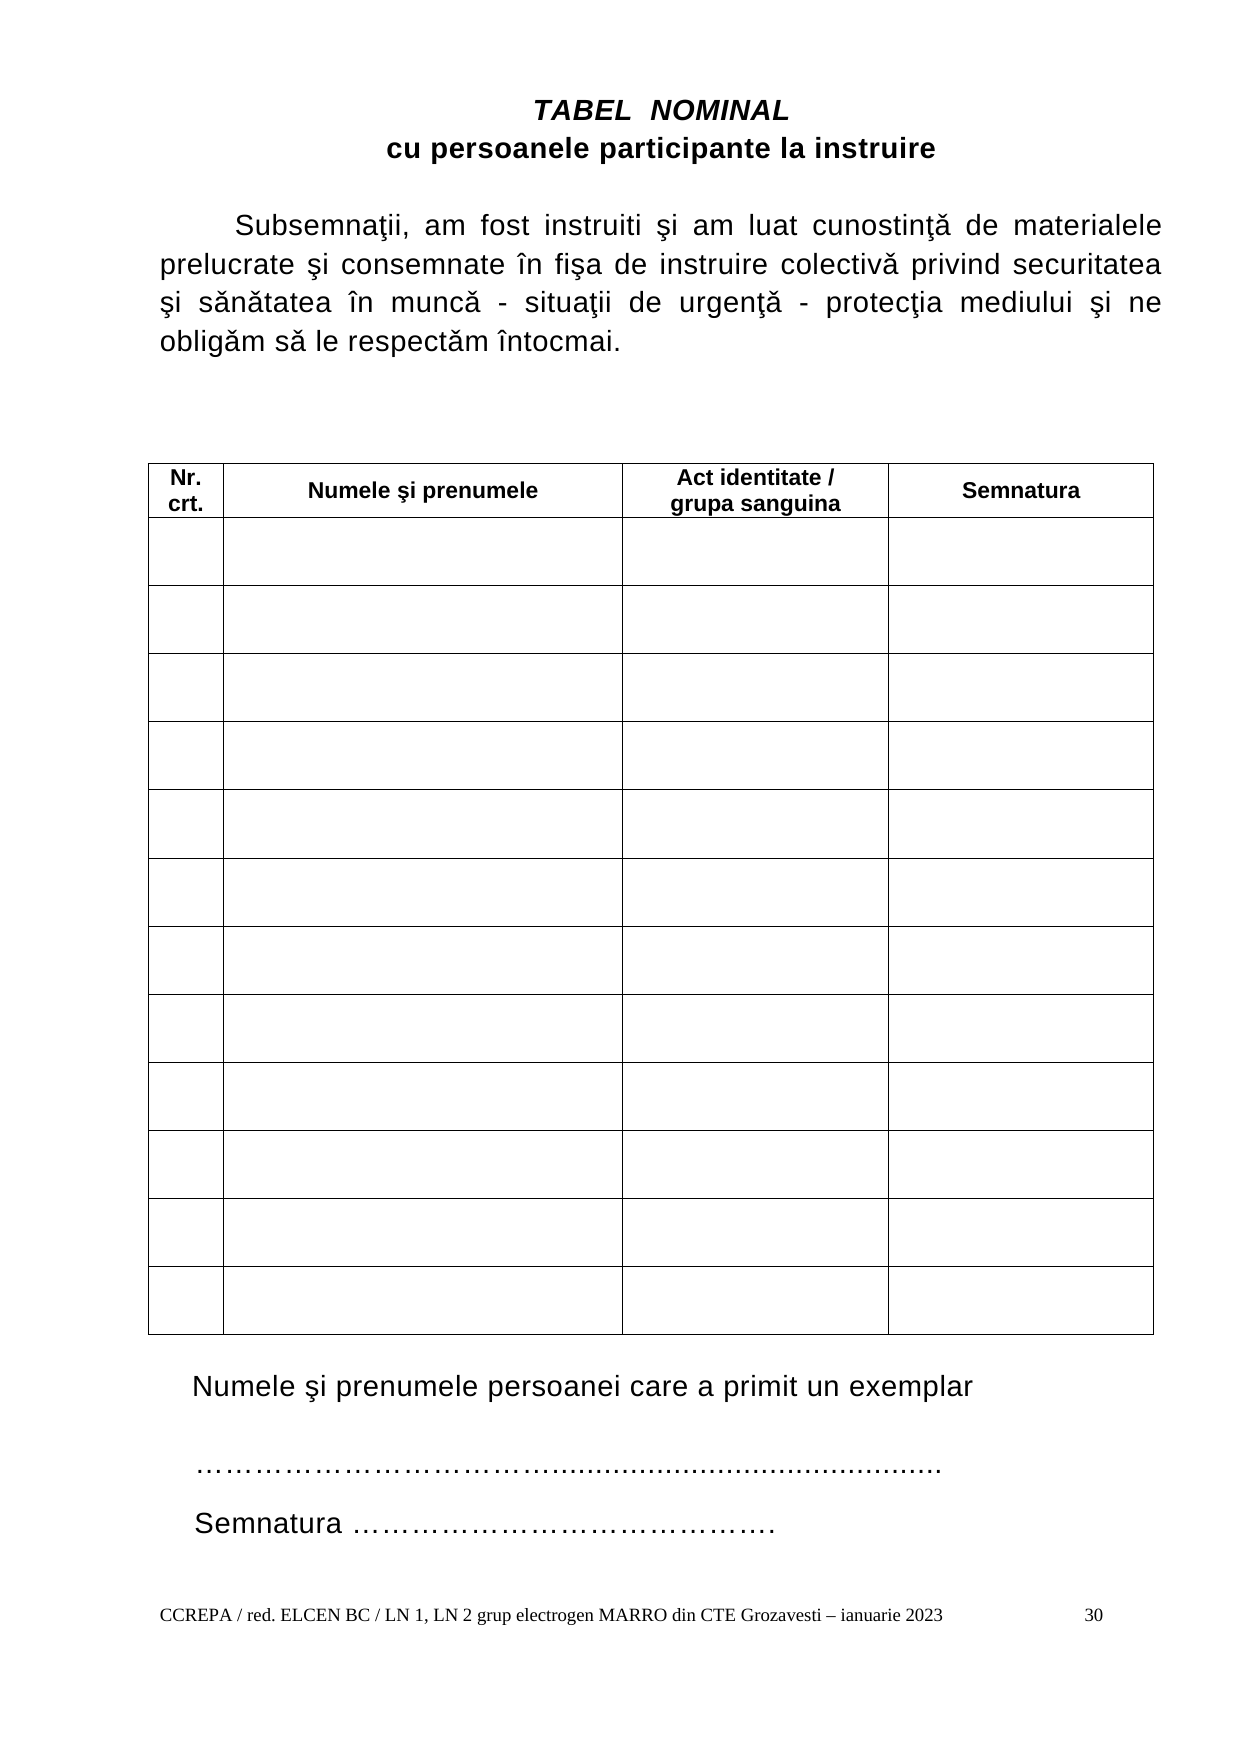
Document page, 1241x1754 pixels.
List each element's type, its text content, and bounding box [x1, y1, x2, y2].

text Semnatura ……………………………………. [159, 1506, 1163, 1540]
table_header Nr. crt. [149, 464, 223, 517]
table_cell [889, 586, 1153, 653]
table_cell [889, 995, 1153, 1062]
table_cell [889, 790, 1153, 857]
table_cell [224, 859, 622, 926]
table_cell [224, 927, 622, 994]
table_cell [149, 1131, 223, 1198]
table_cell [224, 654, 622, 721]
table_cell [623, 586, 888, 653]
table_cell [149, 1267, 223, 1334]
table_cell [623, 859, 888, 926]
table_cell [889, 518, 1153, 585]
table_cell [889, 1267, 1153, 1334]
table_cell [224, 518, 622, 585]
table_header Semnatura [889, 464, 1153, 517]
table_cell [149, 859, 223, 926]
table_cell [889, 859, 1153, 926]
text cu persoanele participante la instruire [159, 131, 1163, 165]
table_cell [224, 790, 622, 857]
table_cell [889, 1199, 1153, 1266]
table_cell [149, 1063, 223, 1130]
table_cell [224, 1267, 622, 1334]
table_cell [149, 790, 223, 857]
table_cell [224, 722, 622, 789]
table_cell [889, 927, 1153, 994]
table_cell [623, 722, 888, 789]
table_cell [224, 995, 622, 1062]
table_cell [149, 927, 223, 994]
table_cell [149, 586, 223, 653]
table_cell [149, 722, 223, 789]
table_cell [623, 927, 888, 994]
table_cell [889, 1063, 1153, 1130]
table_cell [623, 1131, 888, 1198]
table_cell [889, 722, 1153, 789]
table_cell [224, 1131, 622, 1198]
table_cell [623, 1199, 888, 1266]
table_header Numele şi prenumele [224, 464, 622, 517]
table_cell [149, 654, 223, 721]
text Numele şi prenumele persoanei care a primit un exemplar [159, 1369, 1163, 1402]
table_cell [149, 518, 223, 585]
table_cell [224, 586, 622, 653]
table_cell [889, 1131, 1153, 1198]
text ………………………………............................................. [159, 1446, 1163, 1479]
table_cell [889, 654, 1153, 721]
table_cell [623, 1063, 888, 1130]
table_header Act identitate / grupa sanguina [623, 464, 888, 517]
table_cell [224, 1063, 622, 1130]
table_cell [149, 995, 223, 1062]
table_cell [623, 790, 888, 857]
table_cell [623, 518, 888, 585]
table_cell [149, 1199, 223, 1266]
table_cell [623, 654, 888, 721]
table_cell [224, 1199, 622, 1266]
text Subsemnaţii, am fost instruiti şi am luat cunostinţǎ de materialele prelucrate şi consemnate în fişa de instruire colectivǎ privind securitatea şi sǎnǎtatea în muncǎ - situaţii de urgenţǎ - protecţia mediului şi ne obligǎm sǎ le respectǎm întocmai. [159, 208, 1163, 357]
text TABEL NOMINAL [159, 93, 1163, 126]
table_cell [623, 1267, 888, 1334]
table_cell [623, 995, 888, 1062]
